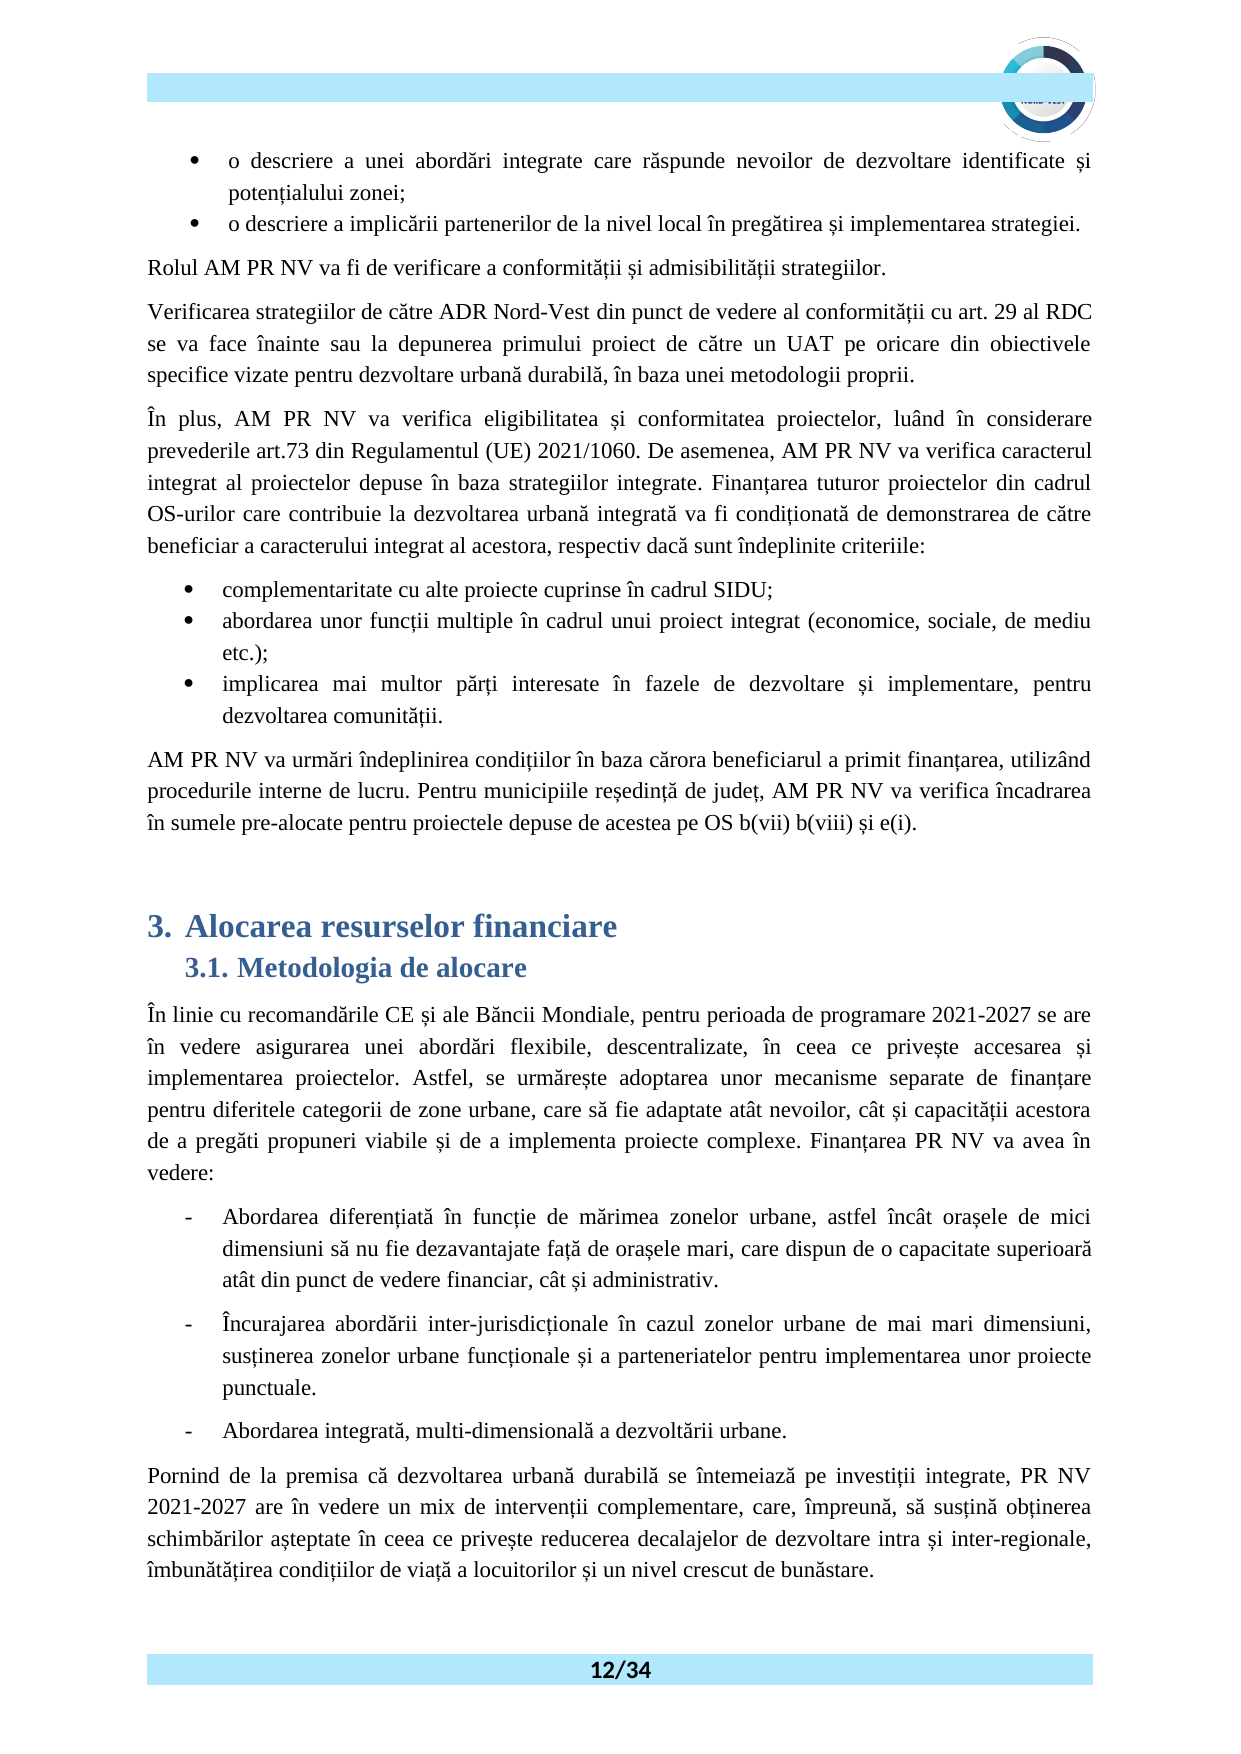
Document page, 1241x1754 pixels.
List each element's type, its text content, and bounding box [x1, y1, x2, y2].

text Verificarea strategiilor de către ADR Nord-Vest din punct de vedere al conformității cu art. 29 al RDC se va face înainte sau la depunerea primului proiect de către un UAT pe oricare din obiectivele specifice vizate pentru dezvoltare urbană durabilă, în baza unei metodologii proprii. [147, 298, 1093, 388]
text Rolul AM PR NV va fi de verificare a conformității și admisibilității strategiilor. [147, 254, 1093, 281]
text AM PR NV va urmări îndeplinirea condițiilor în baza cărora beneficiarul a primit finanțarea, utilizând procedurile interne de lucru. Pentru municipiile reședință de județ, AM PR NV va verifica încadrarea în sumele pre-alocate pentru proiectele depuse de acestea pe OS b(vii) b(viii) și e(i). [147, 746, 1093, 836]
list Abordarea diferențiată în funcție de mărimea zonelor urbane, astfel încât orașele de mici dimensiuni să nu fie dezavantajate față de orașele mari, care dispun de o capacitate superioară atât din punct de vedere financiar, cât și administrativ. [184, 1203, 1093, 1293]
list implicarea mai multor părți interesate în fazele de dezvoltare și implementare, pentru dezvoltarea comunității. [184, 670, 1093, 728]
subtitle Metodologia de alocare [184, 950, 1093, 984]
text Pornind de la premisa că dezvoltarea urbană durabilă se întemeiază pe investiții integrate, PR NV 2021-2027 are în vedere un mix de intervenții complementare, care, împreună, să susțină obținerea schimbărilor așteptate în ceea ce privește reducerea decalajelor de dezvoltare intra și inter-regionale, îmbunătățirea condițiilor de viață a locuitorilor și un nivel crescut de bunăstare. [147, 1462, 1093, 1583]
subtitle Alocarea resurselor financiare [147, 906, 1093, 944]
list o descriere a implicării partenerilor de la nivel local în pregătirea și implementarea strategiei. [191, 210, 1093, 236]
list complementaritate cu alte proiecte cuprinse în cadrul SIDU; [184, 576, 1093, 602]
list Încurajarea abordării inter-jurisdicționale în cazul zonelor urbane de mai mari dimensiuni, susținerea zonelor urbane funcționale și a parteneriatelor pentru implementarea unor proiecte punctuale. [184, 1310, 1093, 1400]
picture [991, 37, 1096, 142]
text În plus, AM PR NV va verifica eligibilitatea și conformitatea proiectelor, luând în considerare prevederile art.73 din Regulamentul (UE) 2021/1060. De asemenea, AM PR NV va verifica caracterul integrat al proiectelor depuse în baza strategiilor integrate. Finanțarea tuturor proiectelor din cadrul OS-urilor care contribuie la dezvoltarea urbană integrată va fi condiționată de demonstrarea de către beneficiar a caracterului integrat al acestora, respectiv dacă sunt îndeplinite criteriile: [147, 405, 1093, 558]
list o descriere a unei abordări integrate care răspunde nevoilor de dezvoltare identificate și potențialului zonei; [191, 147, 1093, 205]
list abordarea unor funcții multiple în cadrul unui proiect integrat (economice, sociale, de mediu etc.); [184, 607, 1093, 665]
text În linie cu recomandările CE și ale Băncii Mondiale, pentru perioada de programare 2021-2027 se are în vedere asigurarea unei abordări flexibile, descentralizate, în ceea ce privește accesarea și implementarea proiectelor. Astfel, se urmărește adoptarea unor mecanisme separate de finanțare pentru diferitele categorii de zone urbane, care să fie adaptate atât nevoilor, cât și capacității acestora de a pregăti propuneri viabile și de a implementa proiecte complexe. Finanțarea PR NV va avea în vedere: [147, 1001, 1093, 1186]
list Abordarea integrată, multi-dimensională a dezvoltării urbane. [184, 1418, 1093, 1444]
